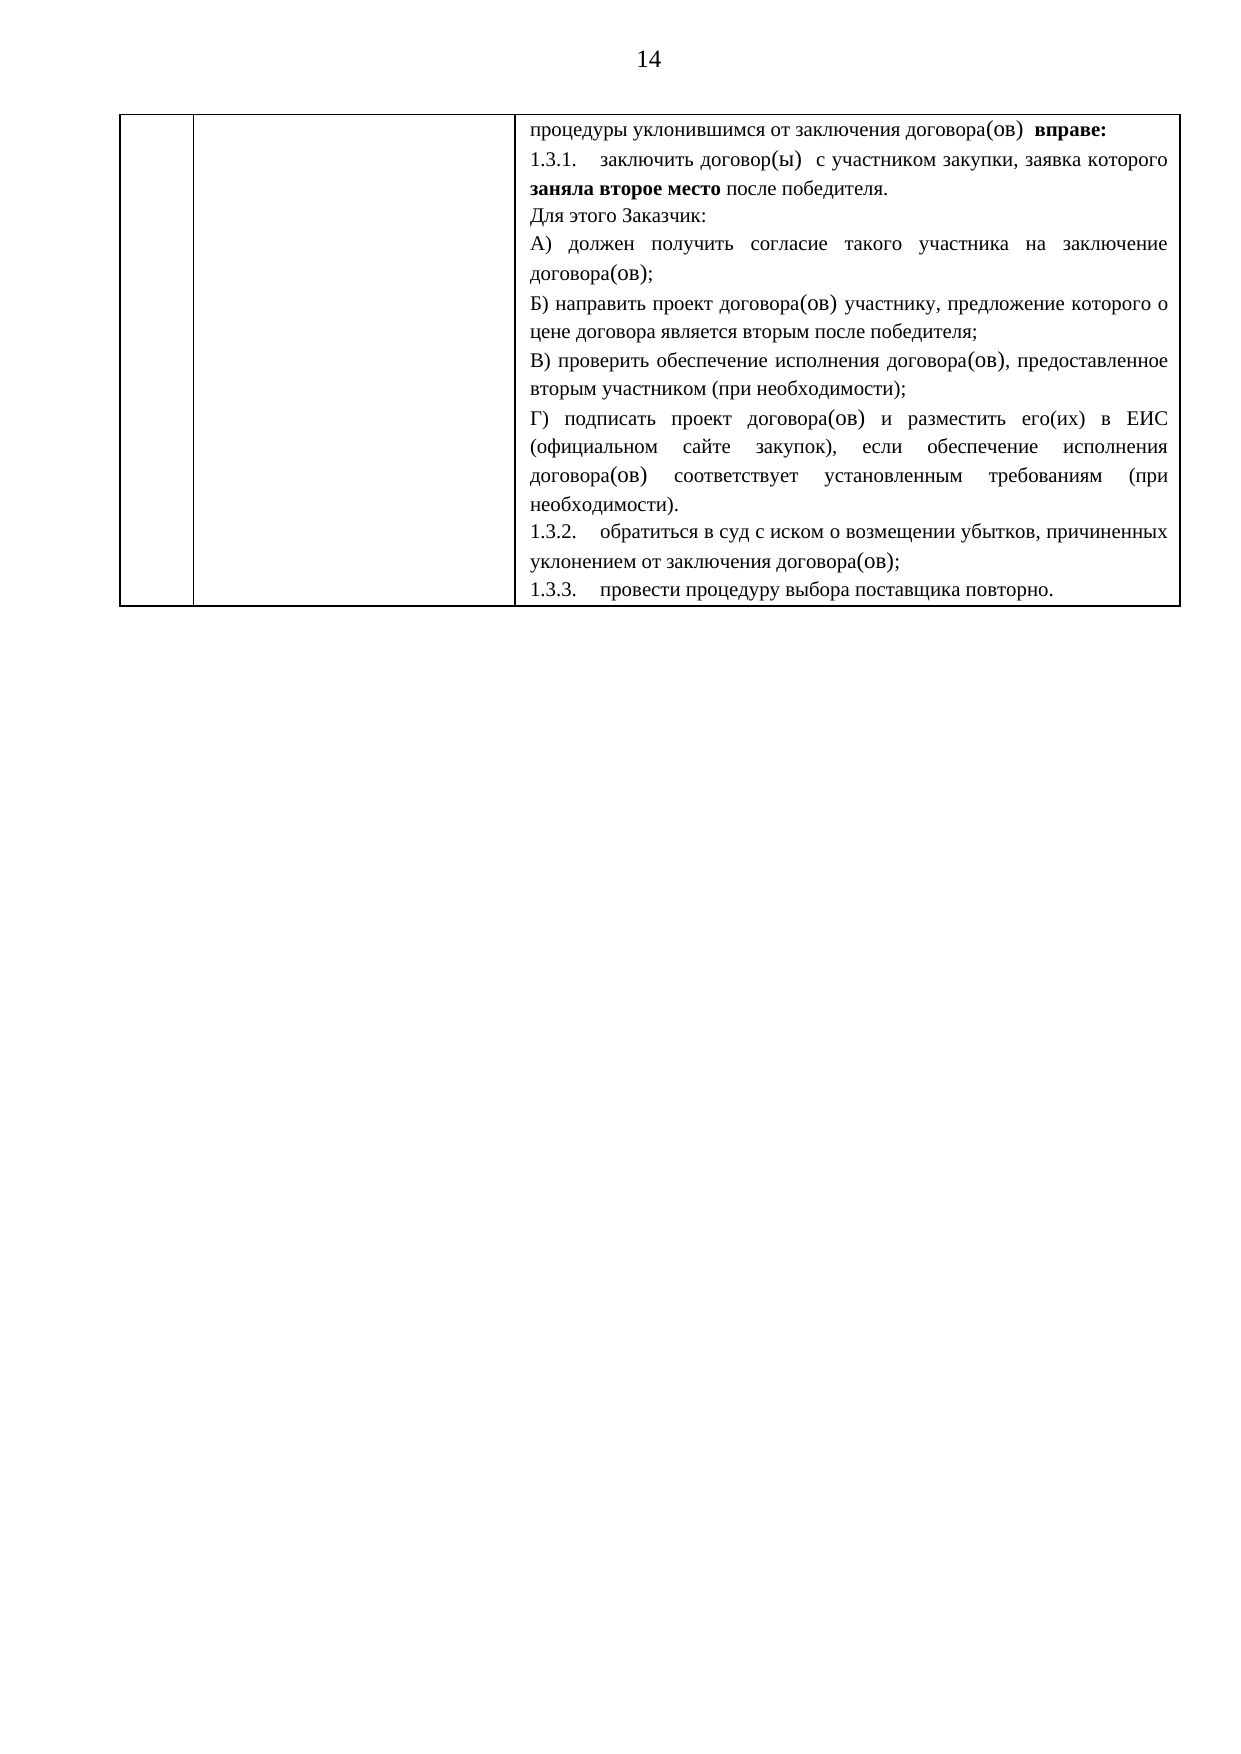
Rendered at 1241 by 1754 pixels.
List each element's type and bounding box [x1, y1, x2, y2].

table_cell [194, 115, 514, 605]
table_cell [516, 115, 1179, 605]
table_cell [121, 115, 193, 605]
